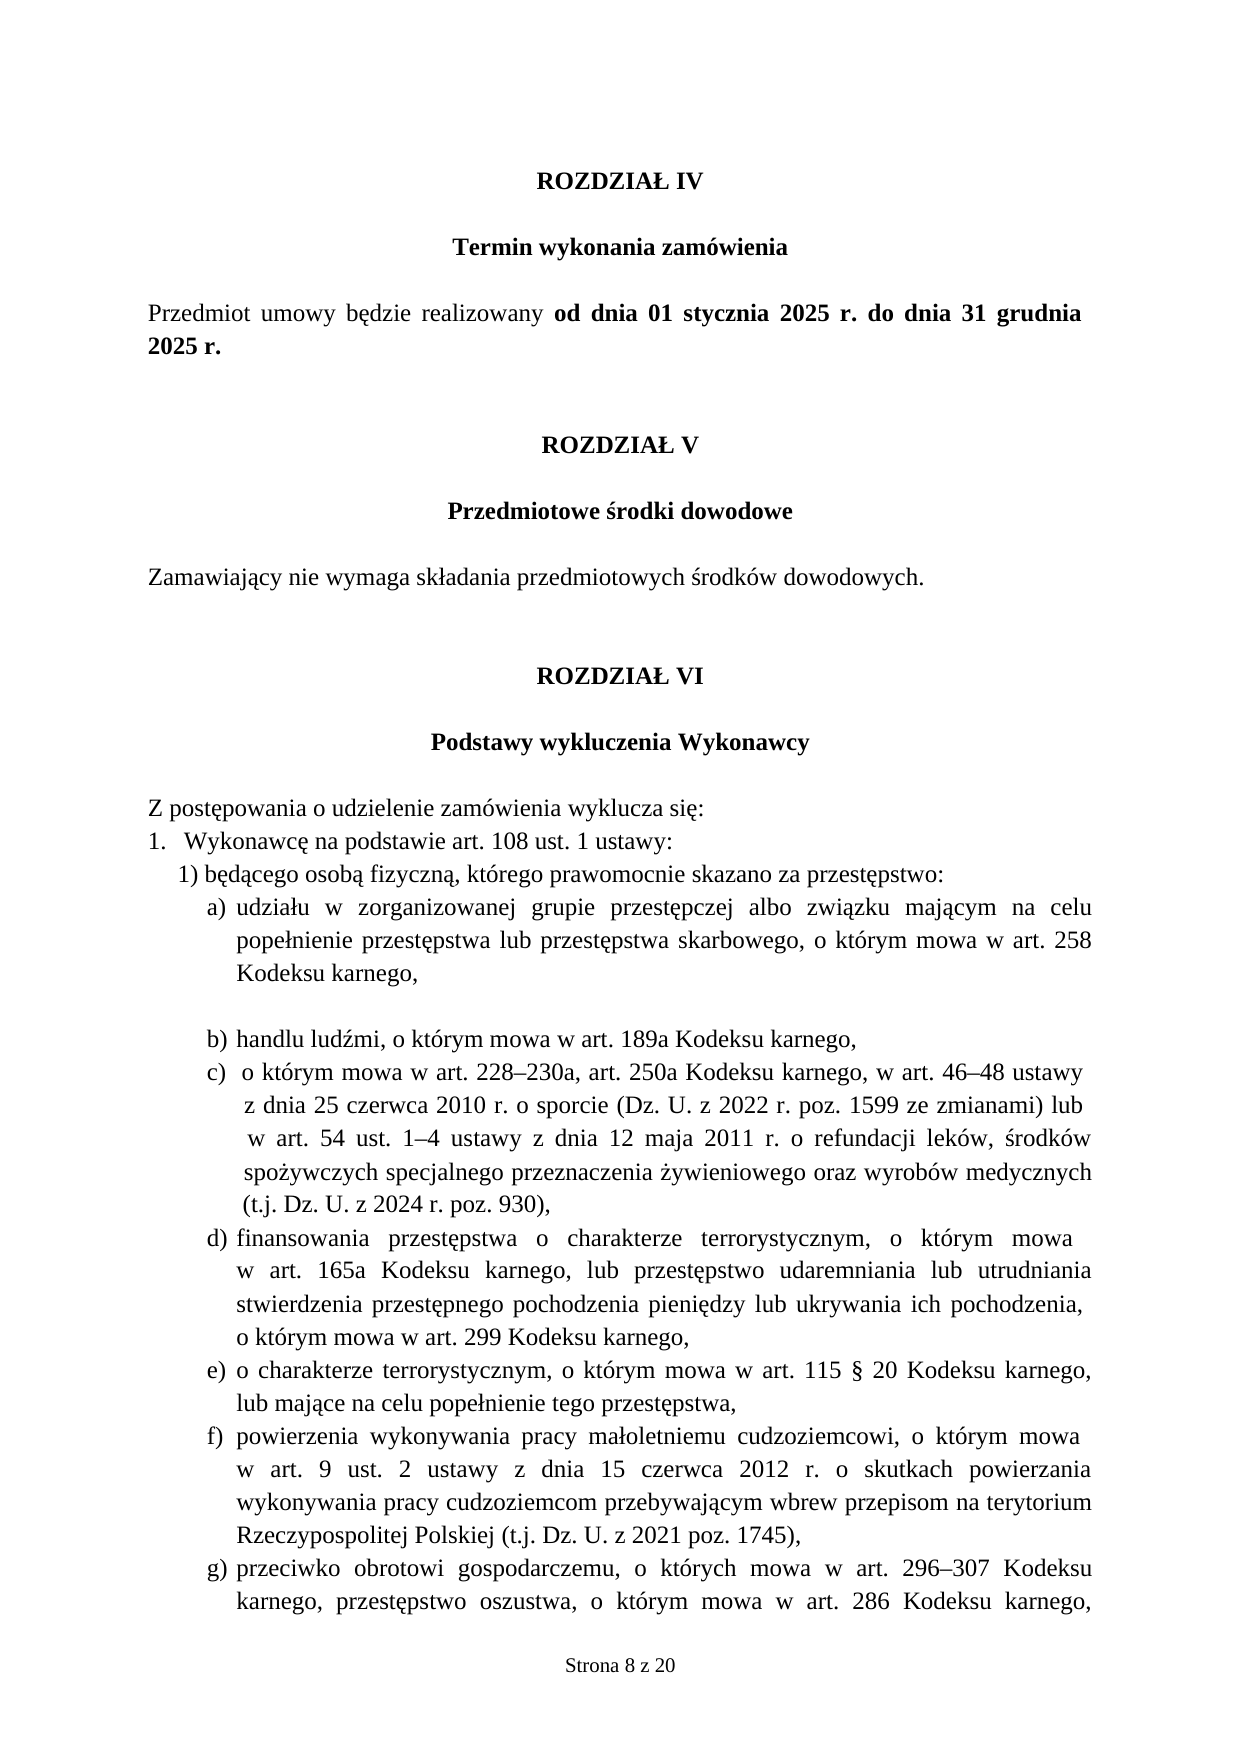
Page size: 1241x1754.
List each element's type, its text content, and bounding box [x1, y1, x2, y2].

list d) finansowania przestępstwa o charakterze terrorystycznym, o którym mowa w art. 165a Kodeksu karnego, lub przestępstwo udaremniania lub utrudniania stwierdzenia przestępnego pochodzenia pieniędzy lub ukrywania ich pochodzenia, o którym mowa w art. 299 Kodeksu karnego, [207, 1223, 1093, 1350]
text Zamawiający nie wymaga składania przedmiotowych środków dowodowych. [148, 562, 1093, 591]
text Przedmiot umowy będzie realizowany od dnia 01 stycznia 2025 r. do dnia 31 grudnia 2025 r. [148, 298, 1093, 360]
text ROZDZIAŁ IV [148, 166, 1093, 195]
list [207, 1553, 1093, 1614]
text Termin wykonania zamówienia [148, 232, 1093, 261]
list 1) będącego osobą fizyczną, którego prawomocnie skazano za przestępstwo: [177, 859, 1093, 888]
text ROZDZIAŁ V [148, 430, 1093, 459]
list f) powierzenia wykonywania pracy małoletniemu cudzoziemcowi, o którym mowa w art. 9 ust. 2 ustawy z dnia 15 czerwca 2012 r. o skutkach powierzania wykonywania pracy cudzoziemcom przebywającym wbrew przepisom na terytorium Rzeczypospolitej Polskiej (t.j. Dz. U. z 2021 poz. 1745), [207, 1421, 1093, 1548]
list a) udziału w zorganizowanej grupie przestępczej albo związku mającym na celu popełnienie przestępstwa lub przestępstwa skarbowego, o którym mowa w art. 258 Kodeksu karnego, [207, 892, 1093, 987]
text Z postępowania o udzielenie zamówienia wyklucza się: [148, 793, 1093, 822]
list b) handlu ludźmi, o którym mowa w art. 189a Kodeksu karnego, [207, 1024, 1093, 1053]
list Wykonawcę na podstawie art. 108 ust. 1 ustawy: [148, 826, 1093, 855]
text ROZDZIAŁ VI [148, 661, 1093, 690]
list e) o charakterze terrorystycznym, o którym mowa w art. 115 § 20 Kodeksu karnego, lub mające na celu popełnienie tego przestępstwa, [207, 1355, 1093, 1416]
text Podstawy wykluczenia Wykonawcy [148, 727, 1093, 756]
list c) o którym mowa w art. 228–230a, art. 250a Kodeksu karnego, w art. 46–48 ustawy z dnia 25 czerwca 2010 r. o sporcie (Dz. U. z 2022 r. poz. 1599 ze zmianami) lub w art. 54 ust. 1–4 ustawy z dnia 12 maja 2011 r. o refundacji leków, środków spożywczych specjalnego przeznaczenia żywieniowego oraz wyrobów medycznych (t.j. Dz. U. z 2024 r. poz. 930), [207, 1057, 1093, 1218]
text Przedmiotowe środki dowodowe [148, 496, 1093, 525]
